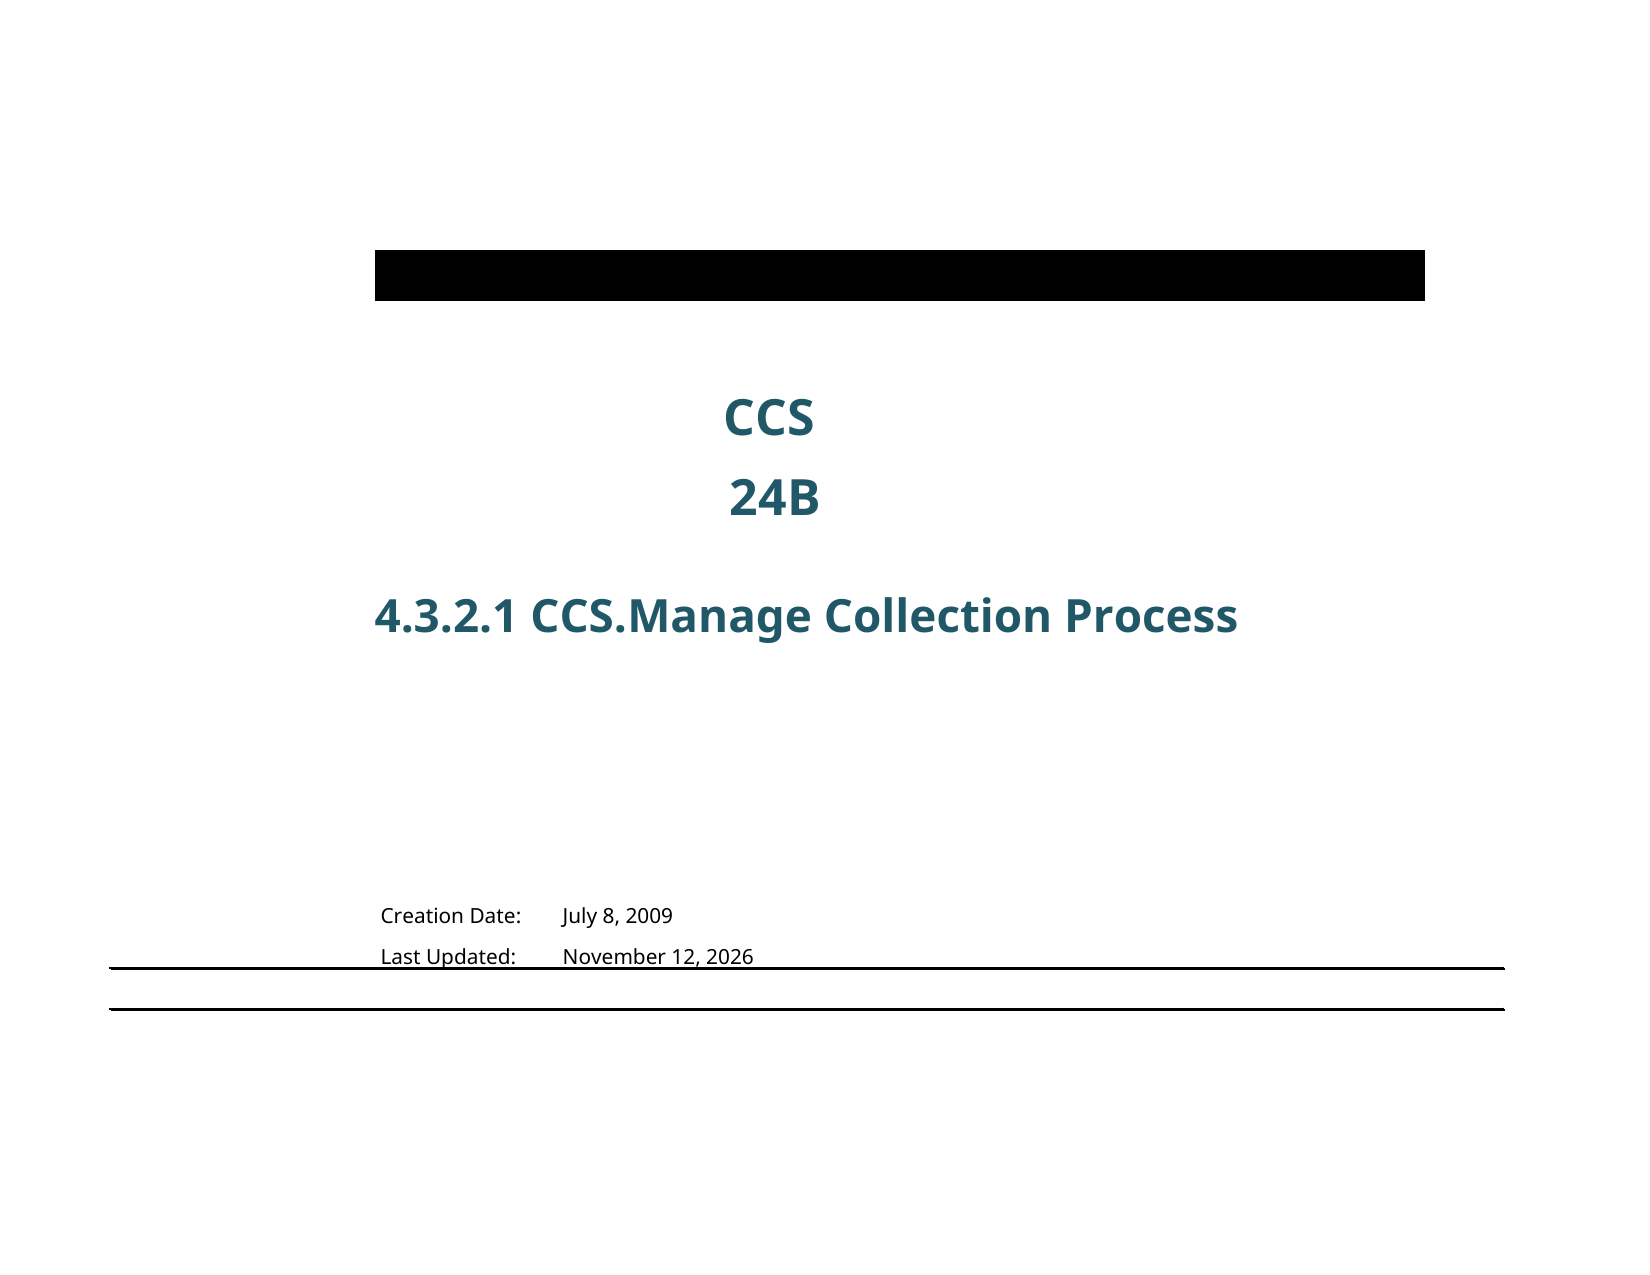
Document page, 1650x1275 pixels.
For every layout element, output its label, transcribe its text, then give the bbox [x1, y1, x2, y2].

title 24B [112, 462, 1425, 530]
text Last Updated: January 22, 2025 [375, 942, 1500, 967]
text Creation Date: July 8, 2009 [375, 901, 1500, 929]
title CCS [112, 382, 1425, 450]
text 4.3.2.1 CCS.Manage Collection Process [112, 584, 1500, 646]
